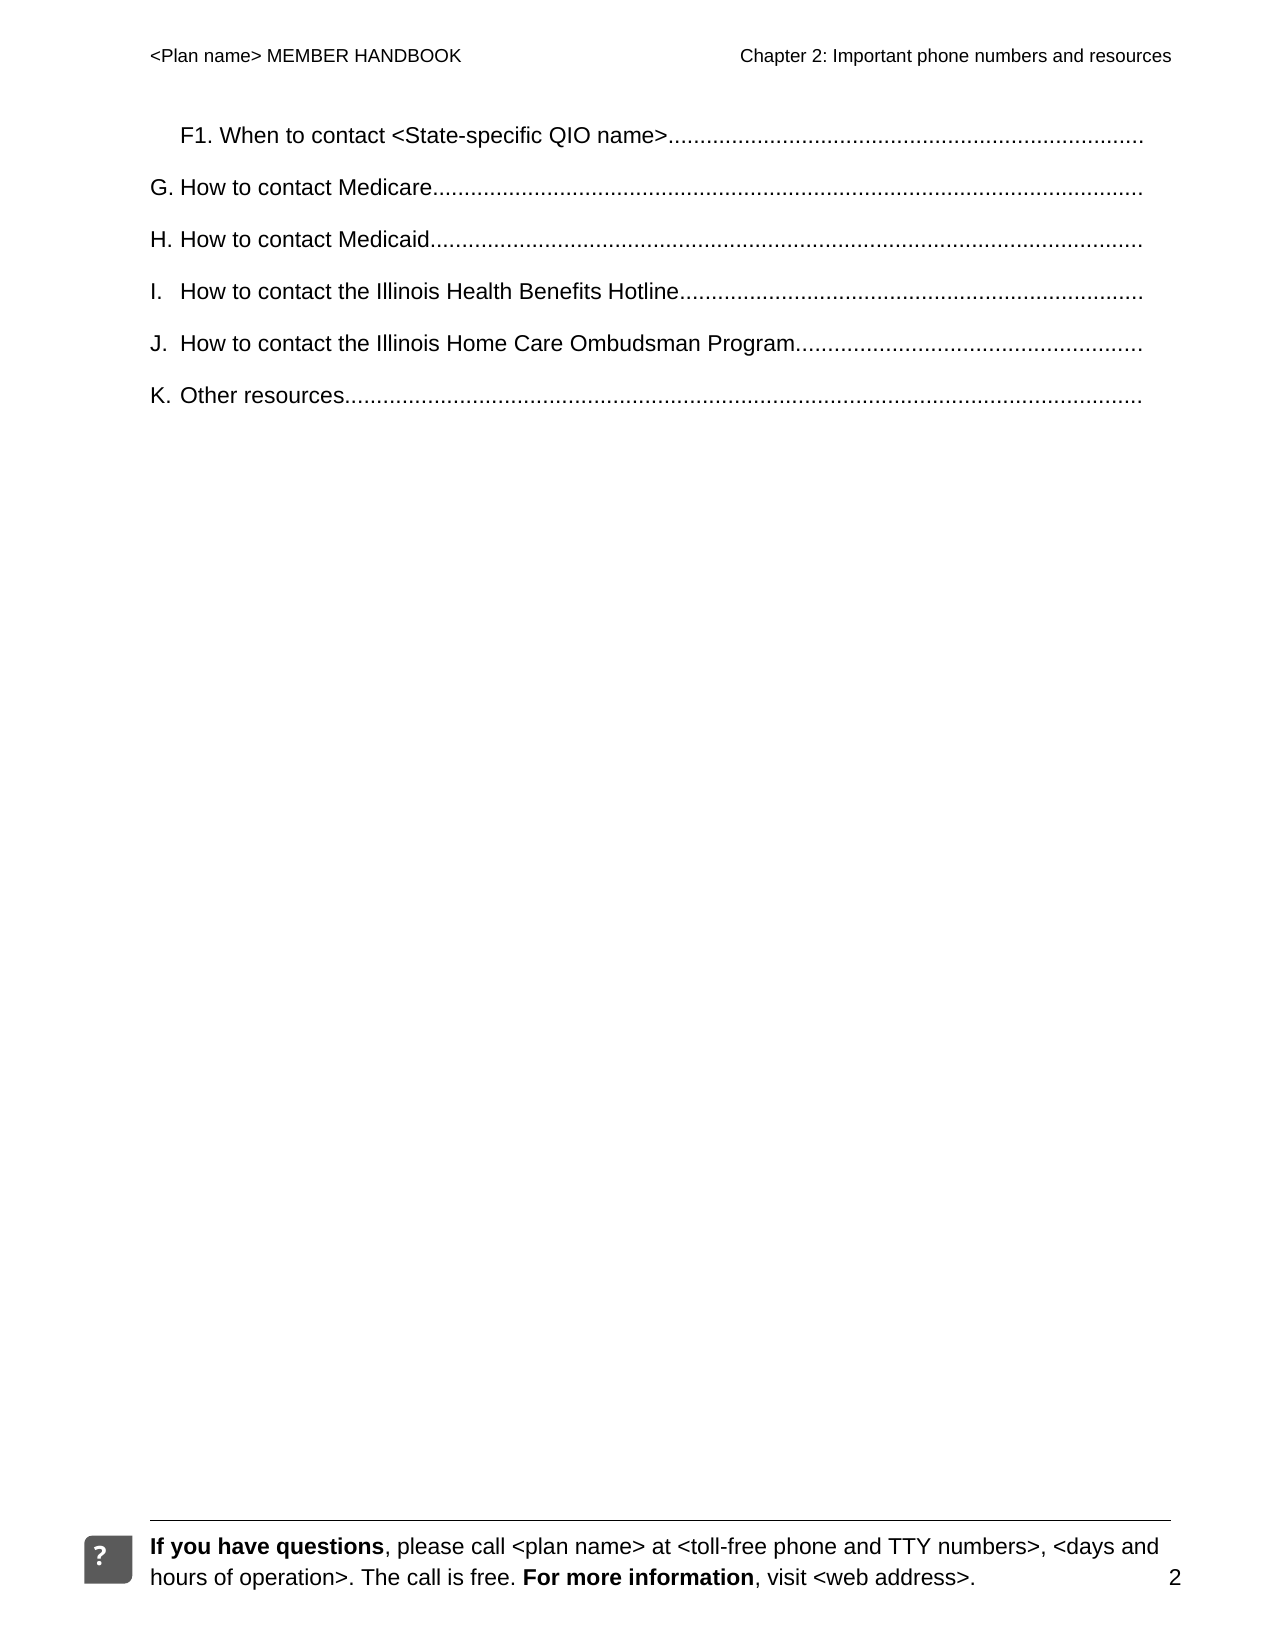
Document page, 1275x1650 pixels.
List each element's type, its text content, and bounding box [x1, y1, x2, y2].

text F1. When to contact <State-specific QIO name> 11 [180, 118, 1096, 150]
text G. How to contact Medicare 12 [150, 171, 1096, 202]
text I. How to contact the Illinois Health Benefits Hotline 14 [150, 275, 1096, 306]
text H. How to contact Medicaid 13 [150, 223, 1096, 254]
text J. How to contact the Illinois Home Care Ombudsman Program 15 [150, 327, 1096, 358]
text K. Other resources 16 [150, 379, 1096, 410]
